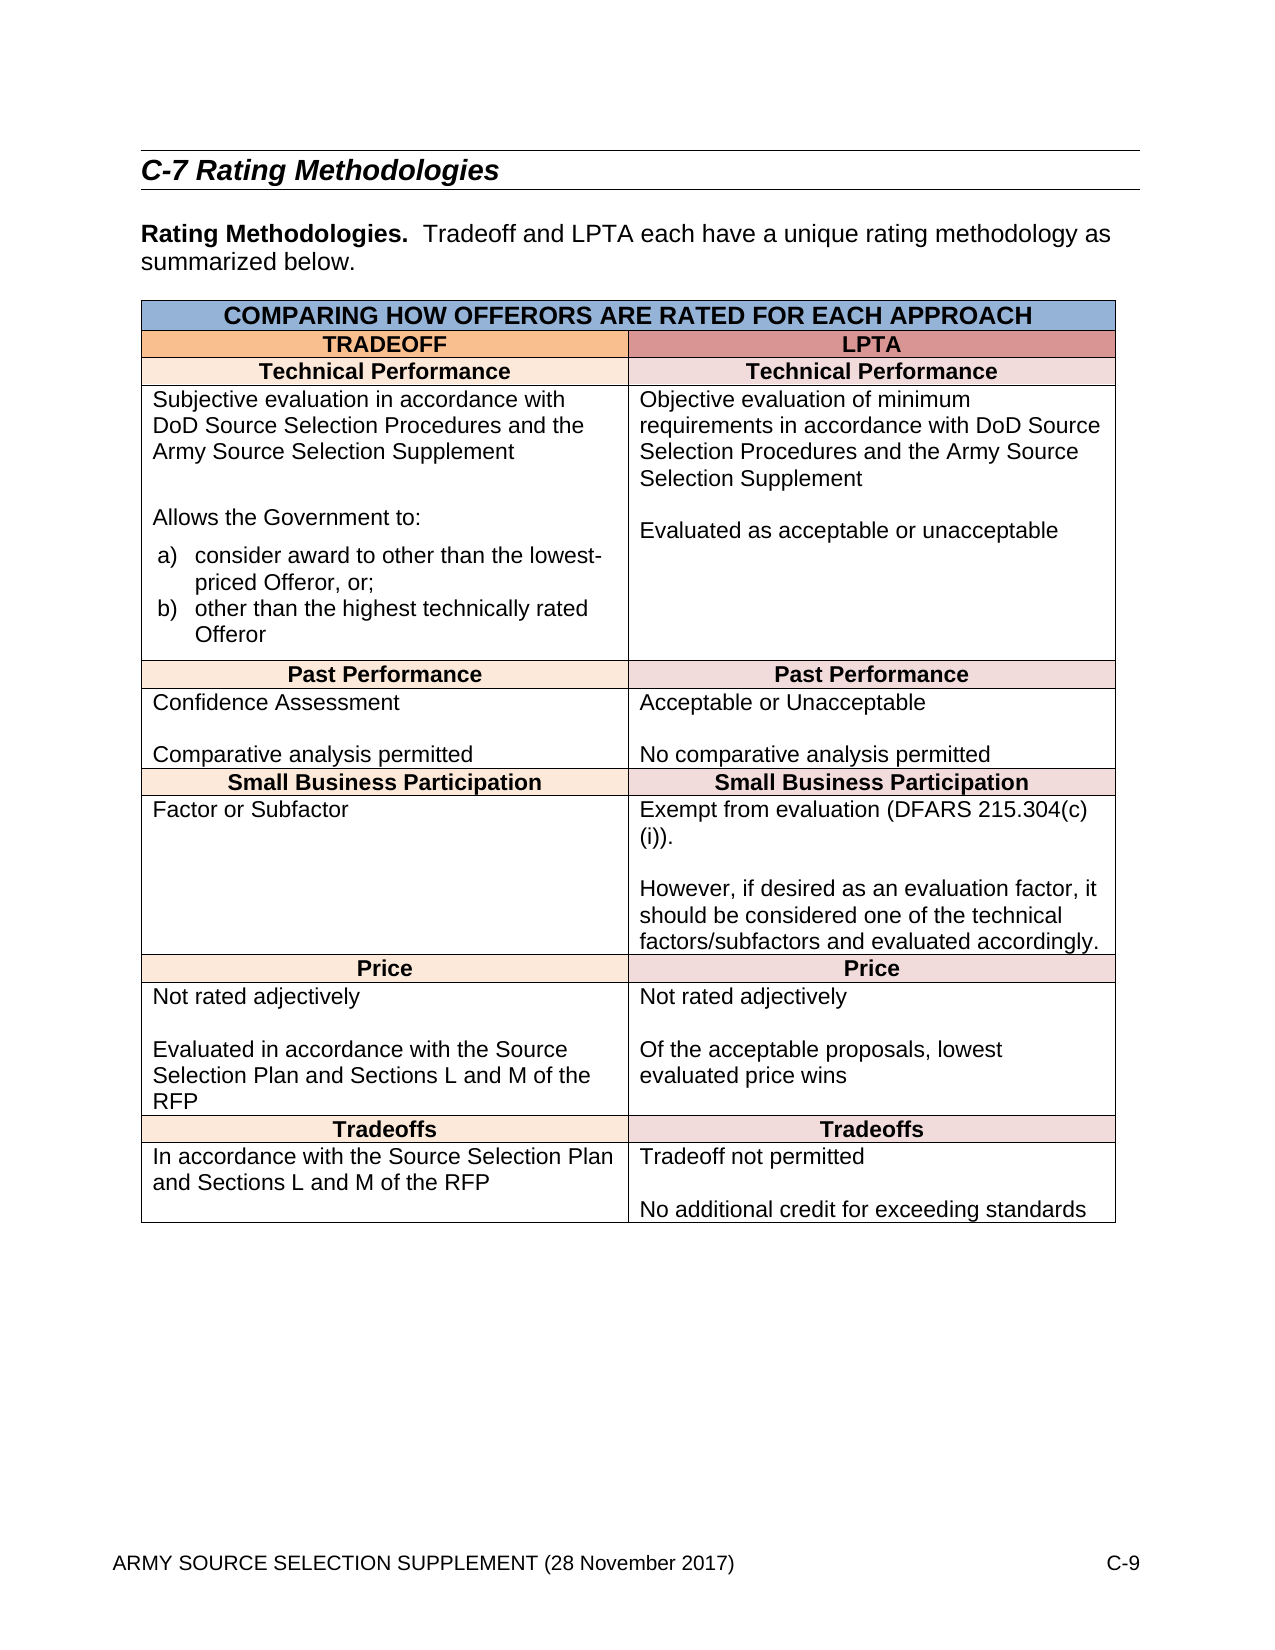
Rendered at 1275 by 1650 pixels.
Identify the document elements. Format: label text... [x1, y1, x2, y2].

table_cell Tradeoff not permitted No additional credit for exceeding standards [629, 1143, 1115, 1222]
table_cell Objective evaluation of minimum requirements in accordance with DoD Source Selection Procedures and the Army Source Selection Supplement Evaluated as acceptable or unacceptable [629, 386, 1115, 660]
table_cell LPTA [629, 331, 1115, 357]
table_header COMPARING HOW OFFERORS ARE RATED FOR EACH APPROACH [142, 301, 1115, 330]
text Rating Methodologies. Tradeoff and LPTA each have a unique rating methodology as summarized below. [141, 218, 1140, 276]
table_cell Technical Performance [142, 358, 628, 384]
table_cell Past Performance [142, 661, 628, 688]
table_cell Exempt from evaluation (DFARS 215.304(c)(i)). However, if desired as an evaluation factor, it should be considered one of the technical factors/subfactors and evaluated accordingly. [629, 796, 1115, 954]
table_cell Subjective evaluation in accordance with DoD Source Selection Procedures and the Army Source Selection Supplement Allows the Government to: consider award to other than the lowest-priced Offeror, or; other than the highest technically rated Offeror [142, 386, 628, 660]
table_cell TRADEOFF [142, 331, 628, 357]
table_cell In accordance with the Source Selection Plan and Sections L and M of the RFP [142, 1143, 628, 1222]
table_cell Small Business Participation [629, 769, 1115, 795]
table_cell Confidence Assessment Comparative analysis permitted [142, 689, 628, 768]
table_cell Tradeoffs [142, 1116, 628, 1142]
table_cell Price [142, 955, 628, 982]
table_cell Not rated adjectively Evaluated in accordance with the Source Selection Plan and Sections L and M of the RFP [142, 983, 628, 1114]
table_cell Small Business Participation [142, 769, 628, 795]
text C-7 Rating Methodologies [141, 151, 1140, 189]
table_cell Not rated adjectively Of the acceptable proposals, lowest evaluated price wins [629, 983, 1115, 1114]
table_cell Technical Performance [629, 358, 1115, 384]
table_cell Acceptable or Unacceptable No comparative analysis permitted [629, 689, 1115, 768]
table_cell Tradeoffs [629, 1116, 1115, 1142]
table_cell Factor or Subfactor [142, 796, 628, 954]
table_cell Past Performance [629, 661, 1115, 688]
table_cell Price [629, 955, 1115, 982]
